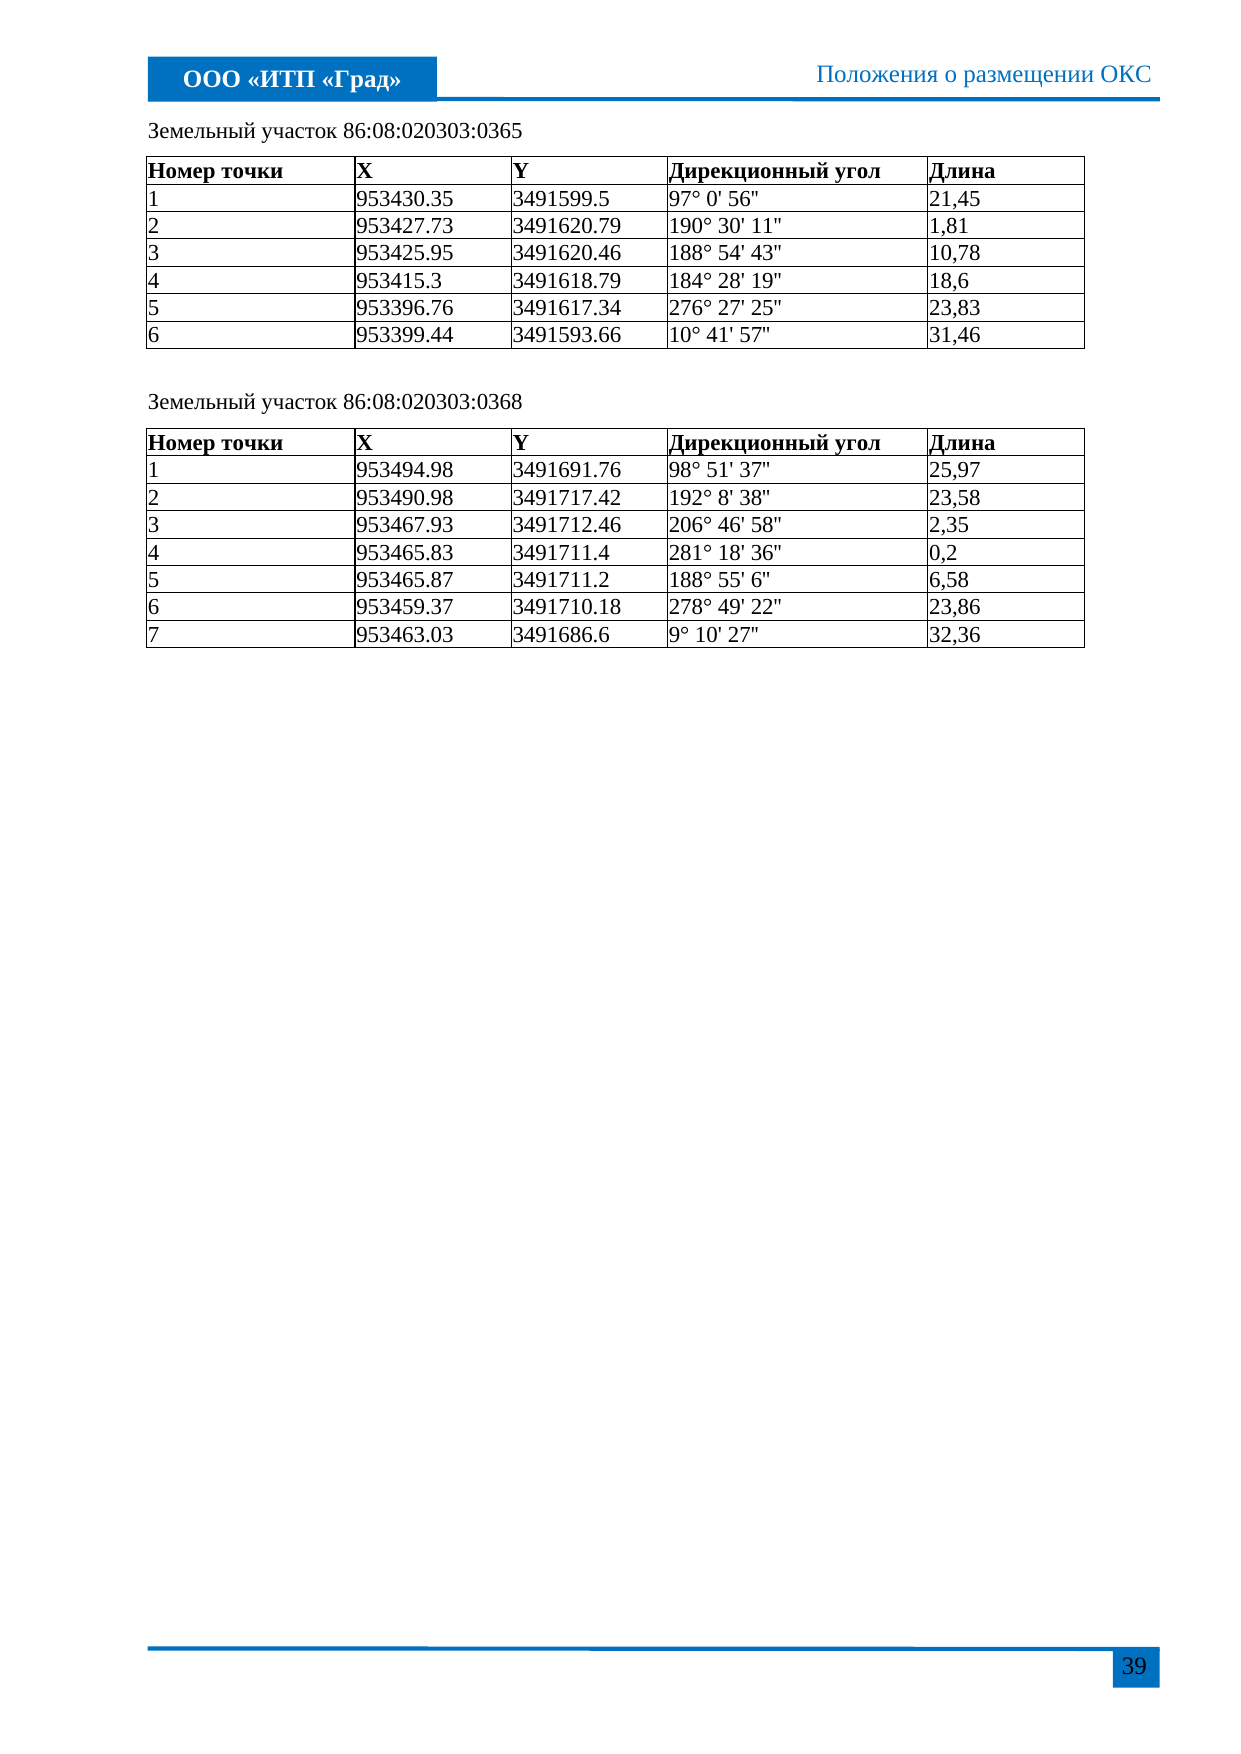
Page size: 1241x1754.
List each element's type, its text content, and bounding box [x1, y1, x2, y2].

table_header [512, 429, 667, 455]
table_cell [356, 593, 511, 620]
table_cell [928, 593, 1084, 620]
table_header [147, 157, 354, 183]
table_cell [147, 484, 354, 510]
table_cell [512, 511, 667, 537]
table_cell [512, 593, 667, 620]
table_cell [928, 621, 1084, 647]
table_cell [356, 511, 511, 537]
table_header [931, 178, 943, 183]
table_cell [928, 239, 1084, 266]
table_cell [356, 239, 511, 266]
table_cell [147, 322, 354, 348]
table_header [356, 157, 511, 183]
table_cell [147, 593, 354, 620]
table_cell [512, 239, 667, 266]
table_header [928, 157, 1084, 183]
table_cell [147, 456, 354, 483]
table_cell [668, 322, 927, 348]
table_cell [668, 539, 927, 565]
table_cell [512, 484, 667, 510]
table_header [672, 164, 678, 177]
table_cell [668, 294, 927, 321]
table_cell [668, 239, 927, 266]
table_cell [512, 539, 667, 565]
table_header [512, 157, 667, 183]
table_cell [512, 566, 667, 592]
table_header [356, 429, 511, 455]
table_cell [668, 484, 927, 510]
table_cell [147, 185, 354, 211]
text Земельный участок 86:08:020303:0365 [148, 117, 1152, 143]
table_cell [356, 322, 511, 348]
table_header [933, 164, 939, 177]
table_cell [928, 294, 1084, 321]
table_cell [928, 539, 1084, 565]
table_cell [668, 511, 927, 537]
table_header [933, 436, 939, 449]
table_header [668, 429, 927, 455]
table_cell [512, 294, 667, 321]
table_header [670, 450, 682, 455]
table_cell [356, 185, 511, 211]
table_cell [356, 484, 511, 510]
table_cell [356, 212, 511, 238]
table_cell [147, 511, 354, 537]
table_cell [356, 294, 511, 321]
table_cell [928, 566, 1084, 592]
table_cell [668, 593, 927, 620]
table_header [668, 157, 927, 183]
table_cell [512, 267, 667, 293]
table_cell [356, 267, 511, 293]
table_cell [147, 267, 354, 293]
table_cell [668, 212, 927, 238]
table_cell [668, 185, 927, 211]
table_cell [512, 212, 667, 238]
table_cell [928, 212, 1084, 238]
text Земельный участок 86:08:020303:0368 [148, 388, 1152, 415]
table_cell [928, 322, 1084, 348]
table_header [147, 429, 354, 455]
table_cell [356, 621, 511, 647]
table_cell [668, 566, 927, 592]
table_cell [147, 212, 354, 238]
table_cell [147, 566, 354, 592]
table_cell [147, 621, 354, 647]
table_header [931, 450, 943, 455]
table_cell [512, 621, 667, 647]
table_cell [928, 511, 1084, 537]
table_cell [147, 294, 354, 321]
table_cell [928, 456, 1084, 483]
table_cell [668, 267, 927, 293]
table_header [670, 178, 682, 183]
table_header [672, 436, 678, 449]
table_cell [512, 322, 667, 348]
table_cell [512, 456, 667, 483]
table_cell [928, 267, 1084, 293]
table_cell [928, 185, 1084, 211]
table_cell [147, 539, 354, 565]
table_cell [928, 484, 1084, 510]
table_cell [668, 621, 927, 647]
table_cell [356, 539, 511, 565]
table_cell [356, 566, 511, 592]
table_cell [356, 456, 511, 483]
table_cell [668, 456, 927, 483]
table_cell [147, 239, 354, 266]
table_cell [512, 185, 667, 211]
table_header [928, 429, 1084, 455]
